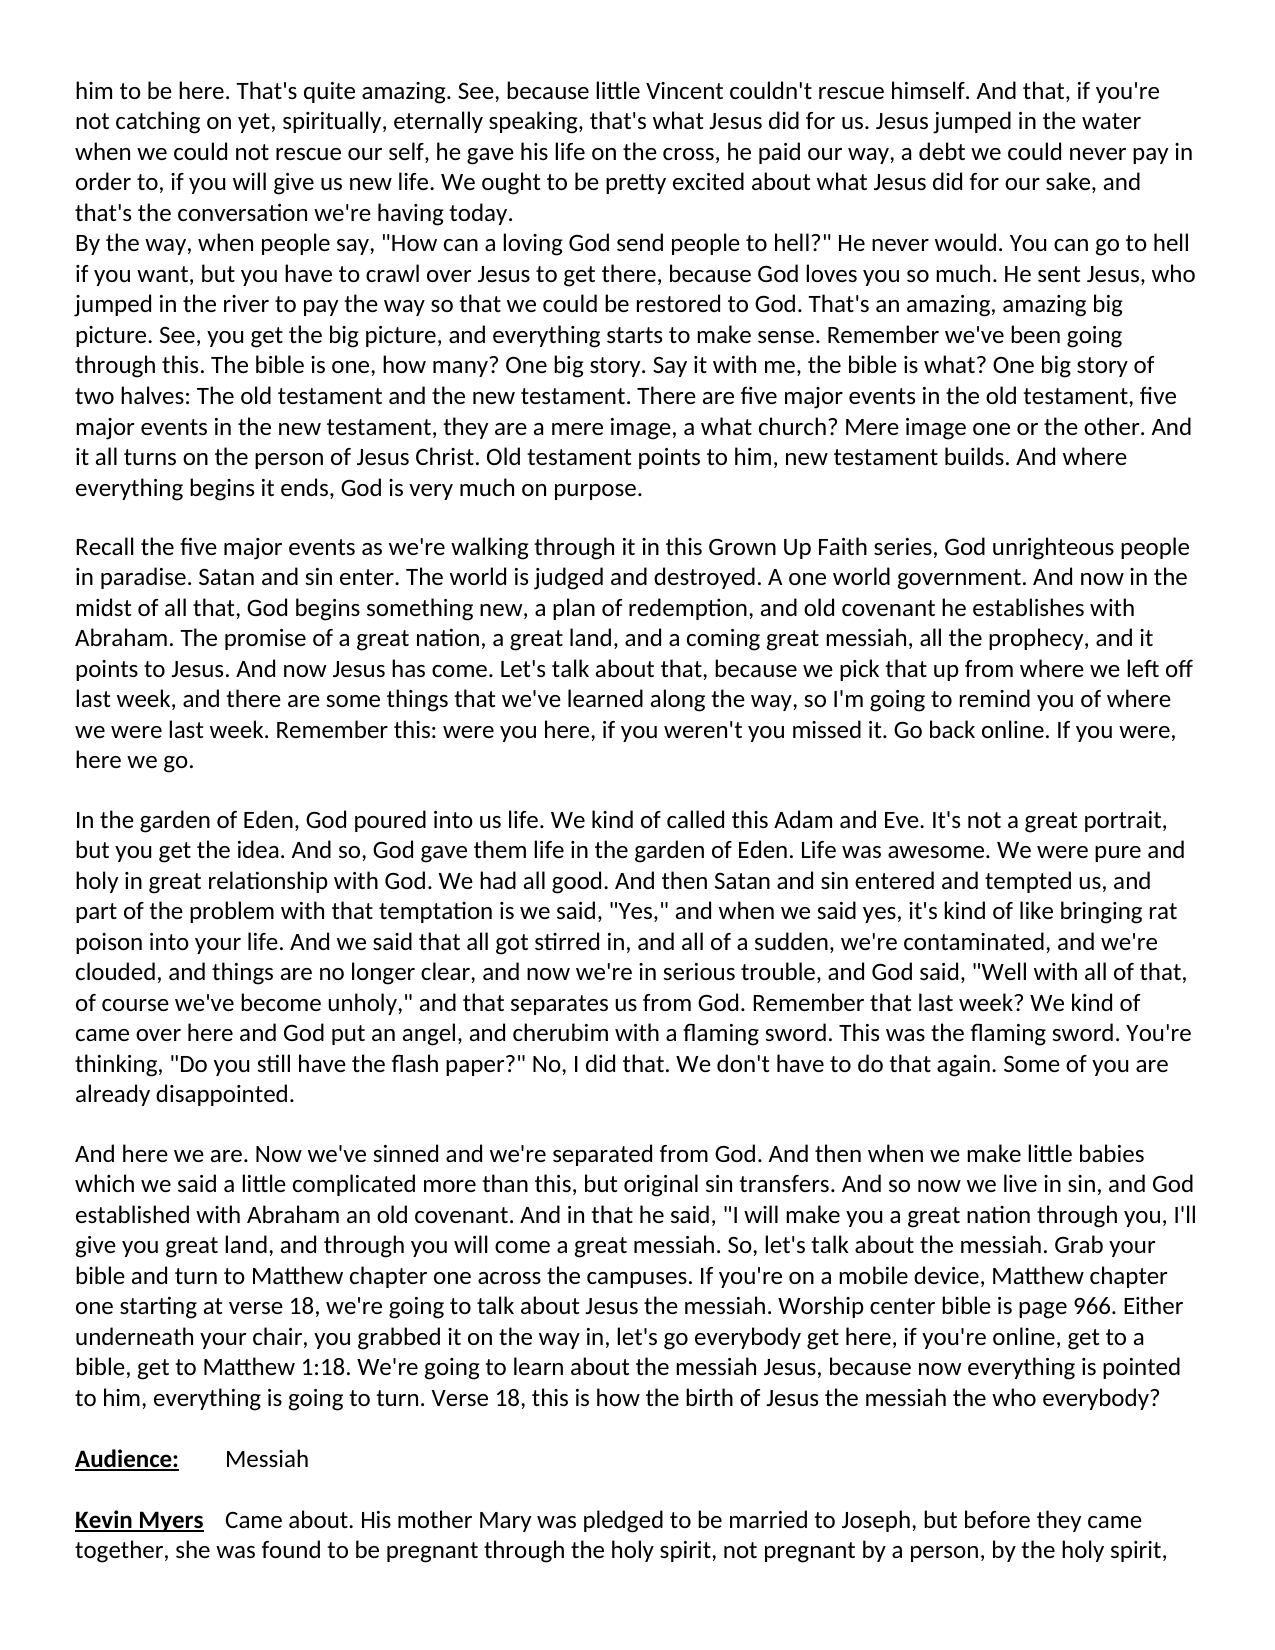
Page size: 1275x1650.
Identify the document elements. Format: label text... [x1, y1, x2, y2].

text By the way, when people say, "How can a loving God send people to hell?" He never would. You can go to hell if you want, but you have to crawl over Jesus to get there, because God loves you so much. He sent Jesus, who jumped in the river to pay the way so that we could be restored to God. That's an amazing, amazing big picture. See, you get the big picture, and everything starts to make sense. Remember we've been going through this. The bible is one, how many? One big story. Say it with me, the bible is what? One big story of two halves: The old testament and the new testament. There are five major events in the old testament, five major events in the new testament, they are a mere image, a what church? Mere image one or the other. And it all turns on the person of Jesus Christ. Old testament points to him, new testament builds. And where everything begins it ends, God is very much on purpose. [75, 228, 1200, 502]
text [75, 75, 1200, 228]
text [75, 1504, 1200, 1565]
text Recall the five major events as we're walking through it in this Grown Up Faith series, God unrighteous people in paradise. Satan and sin enter. The world is judged and destroyed. A one world government. And now in the midst of all that, God begins something new, a plan of redemption, and old covenant he establishes with Abraham. The promise of a great nation, a great land, and a coming great messiah, all the prophecy, and it points to Jesus. And now Jesus has come. Let's talk about that, because we pick that up from where we left off last week, and there are some things that we've learned along the way, so I'm going to remind you of where we were last week. Remember this: were you here, if you weren't you missed it. Go back online. If you were, here we go. [75, 531, 1200, 775]
text And here we are. Now we've sinned and we're separated from God. And then when we make little babies which we said a little complicated more than this, but original sin transfers. And so now we live in sin, and God established with Abraham an old covenant. And in that he said, "I will make you a great nation through you, I'll give you great land, and through you will come a great messiah. So, let's talk about the messiah. Grab your bible and turn to Matthew chapter one across the campuses. If you're on a mobile device, Matthew chapter one starting at verse 18, we're going to talk about Jesus the messiah. Worship center bible is page 966. Either underneath your chair, you grabbed it on the way in, let's go everybody get here, if you're online, get to a bible, get to Matthew 1:18. We're going to learn about the messiah Jesus, because now everything is pointed to him, everything is going to turn. Verse 18, this is how the birth of Jesus the messiah the who everybody? [75, 1138, 1200, 1413]
text In the garden of Eden, God poured into us life. We kind of called this Adam and Eve. It's not a great portrait, but you get the idea. And so, God gave them life in the garden of Eden. Life was awesome. We were pure and holy in great relationship with God. We had all good. And then Satan and sin entered and tempted us, and part of the problem with that temptation is we said, "Yes," and when we said yes, it's kind of like bringing rat poison into your life. And we said that all got stirred in, and all of a sudden, we're contaminated, and we're clouded, and things are no longer clear, and now we're in serious trouble, and God said, "Well with all of that, of course we've become unholy," and that separates us from God. Remember that last week? We kind of came over here and God put an angel, and cherubim with a flaming sword. This was the flaming sword. You're thinking, "Do you still have the flash paper?" No, I did that. We don't have to do that again. Some of you are already disappointed. [75, 804, 1200, 1109]
text Audience: Messiah [75, 1443, 1200, 1474]
